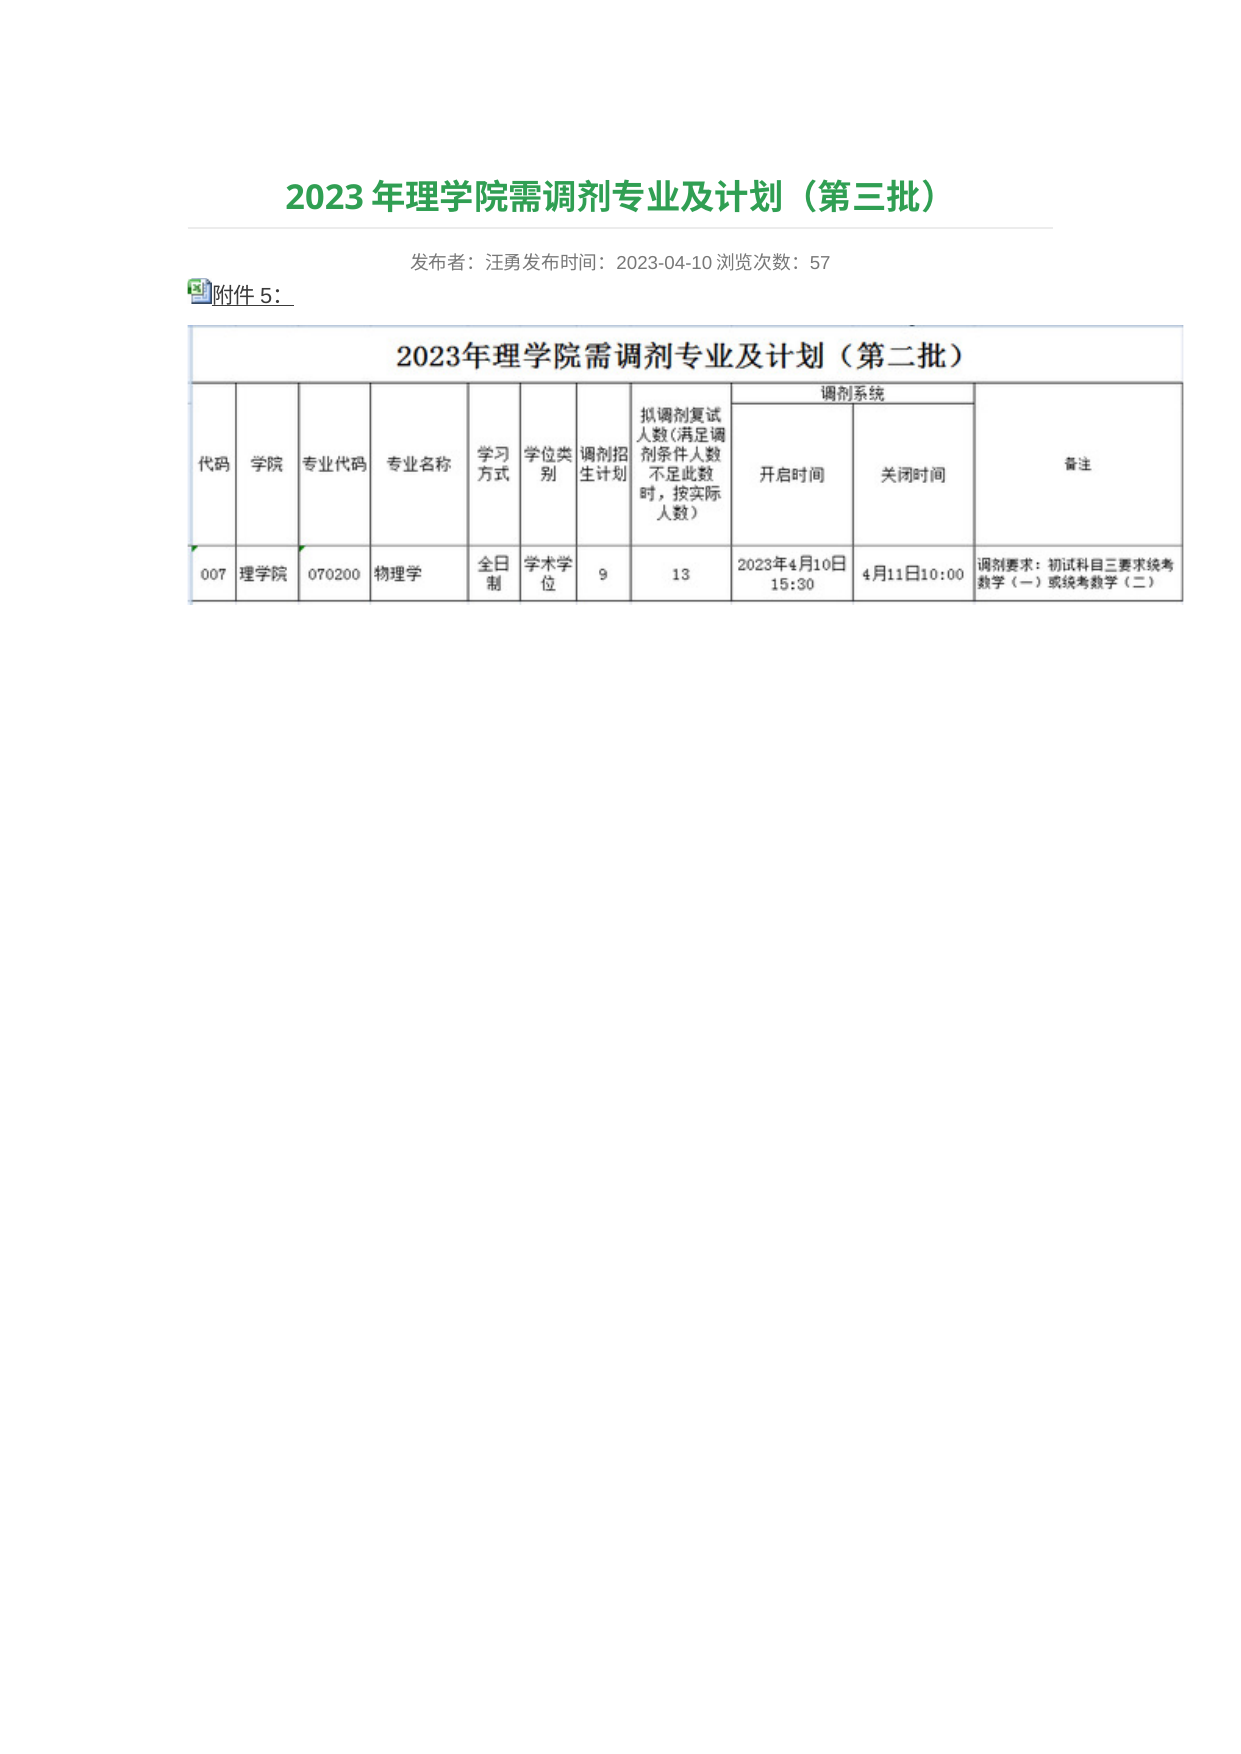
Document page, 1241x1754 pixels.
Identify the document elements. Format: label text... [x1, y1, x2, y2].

text 附件5： [187, 278, 1053, 310]
picture [187, 325, 1184, 605]
picture [187, 278, 212, 304]
text 发布者：汪勇发布时间：2023-04-10浏览次数：57 [187, 228, 1053, 278]
text 2023年理学院需调剂专业及计划（第三批） [187, 162, 1053, 227]
